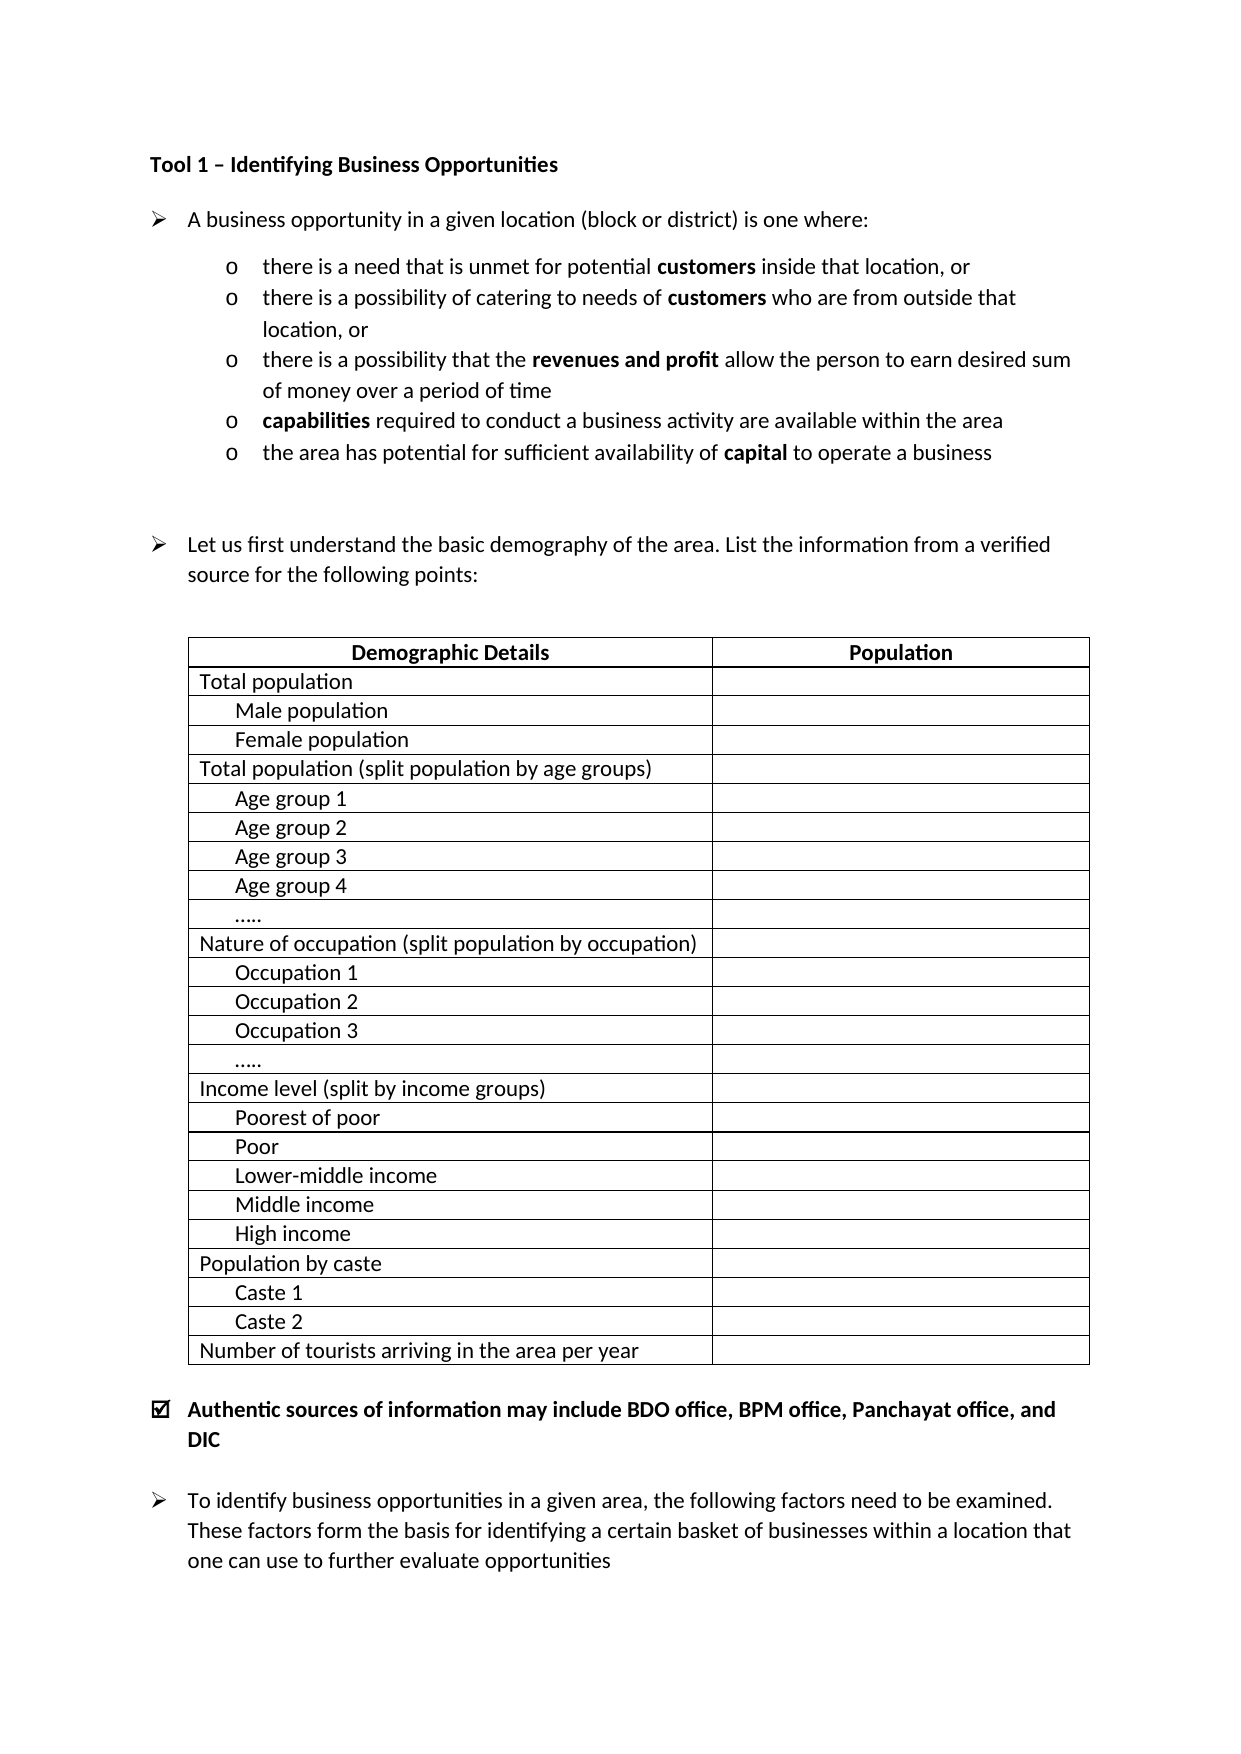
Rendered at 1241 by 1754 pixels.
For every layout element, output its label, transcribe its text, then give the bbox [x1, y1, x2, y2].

table_cell [713, 958, 1089, 986]
table_cell Population by caste [189, 1249, 712, 1277]
table_cell [713, 1336, 1089, 1364]
table_cell Occupation 2 [189, 987, 712, 1015]
table_cell Poorest of poor [189, 1103, 712, 1131]
table_cell [713, 696, 1089, 724]
table_cell ….. [189, 900, 712, 928]
table_cell Middle income [189, 1191, 712, 1218]
table_cell Income level (split by income groups) [189, 1074, 712, 1102]
list Let us first understand the basic demography of the area. List the information from a verified source for the following points: [150, 530, 1090, 588]
table_cell [713, 1307, 1089, 1335]
table_cell Occupation 3 [189, 1016, 712, 1044]
table_cell Female population [189, 726, 712, 753]
table_cell [713, 1278, 1089, 1306]
table_cell [713, 1161, 1089, 1189]
table_cell Age group 3 [189, 842, 712, 870]
subtitle Tool 1 – Identifying Business Opportunities [150, 150, 1090, 178]
table_cell Nature of occupation (split population by occupation) [189, 929, 712, 957]
table_cell [713, 784, 1089, 812]
table_cell [713, 900, 1089, 928]
table_cell Poor [189, 1133, 712, 1160]
table_cell [713, 1103, 1089, 1131]
table_cell [713, 755, 1089, 783]
list the area has potential for sufficient availability of capital to operate a business [225, 438, 1090, 467]
table_cell Caste 2 [189, 1307, 712, 1335]
table_cell [713, 987, 1089, 1015]
table_cell Lower-middle income [189, 1161, 712, 1189]
list there is a possibility of catering to needs of customers who are from outside that location, or [225, 283, 1090, 343]
table_cell [713, 813, 1089, 841]
table_cell [713, 929, 1089, 957]
table_cell Caste 1 [189, 1278, 712, 1306]
table_header Demographic Details [189, 638, 712, 666]
table_cell [713, 726, 1089, 753]
table_cell Age group 1 [189, 784, 712, 812]
table_cell High income [189, 1220, 712, 1248]
table_cell [713, 871, 1089, 899]
table_cell Number of tourists arriving in the area per year [189, 1336, 712, 1364]
list capabilities required to conduct a business activity are available within the area [225, 407, 1090, 436]
table_cell Total population (split population by age groups) [189, 755, 712, 783]
list To identify business opportunities in a given area, the following factors need to be examined. These factors form the basis for identifying a certain basket of businesses within a location that one can use to further evaluate opportunities [150, 1486, 1090, 1574]
table_cell [713, 1045, 1089, 1073]
table_cell [713, 668, 1089, 695]
table_cell Occupation 1 [189, 958, 712, 986]
list there is a possibility that the revenues and profit allow the person to earn desired sum of money over a period of time [225, 345, 1090, 404]
list Authentic sources of information may include BDO office, BPM office, Panchayat office, and DIC [150, 1395, 1090, 1453]
table_header Population [713, 638, 1089, 666]
table_cell [713, 1016, 1089, 1044]
table_cell Total population [189, 668, 712, 695]
table_cell Age group 4 [189, 871, 712, 899]
table_cell Age group 2 [189, 813, 712, 841]
table_cell [713, 1074, 1089, 1102]
table_cell ….. [189, 1045, 712, 1073]
table_cell [713, 1133, 1089, 1160]
list there is a need that is unmet for potential customers inside that location, or [225, 252, 1090, 281]
table_cell Male population [189, 696, 712, 724]
table_cell [713, 1249, 1089, 1277]
table_cell [713, 1191, 1089, 1218]
table_cell [713, 842, 1089, 870]
list A business opportunity in a given location (block or district) is one where: [150, 205, 1090, 233]
table_cell [713, 1220, 1089, 1248]
